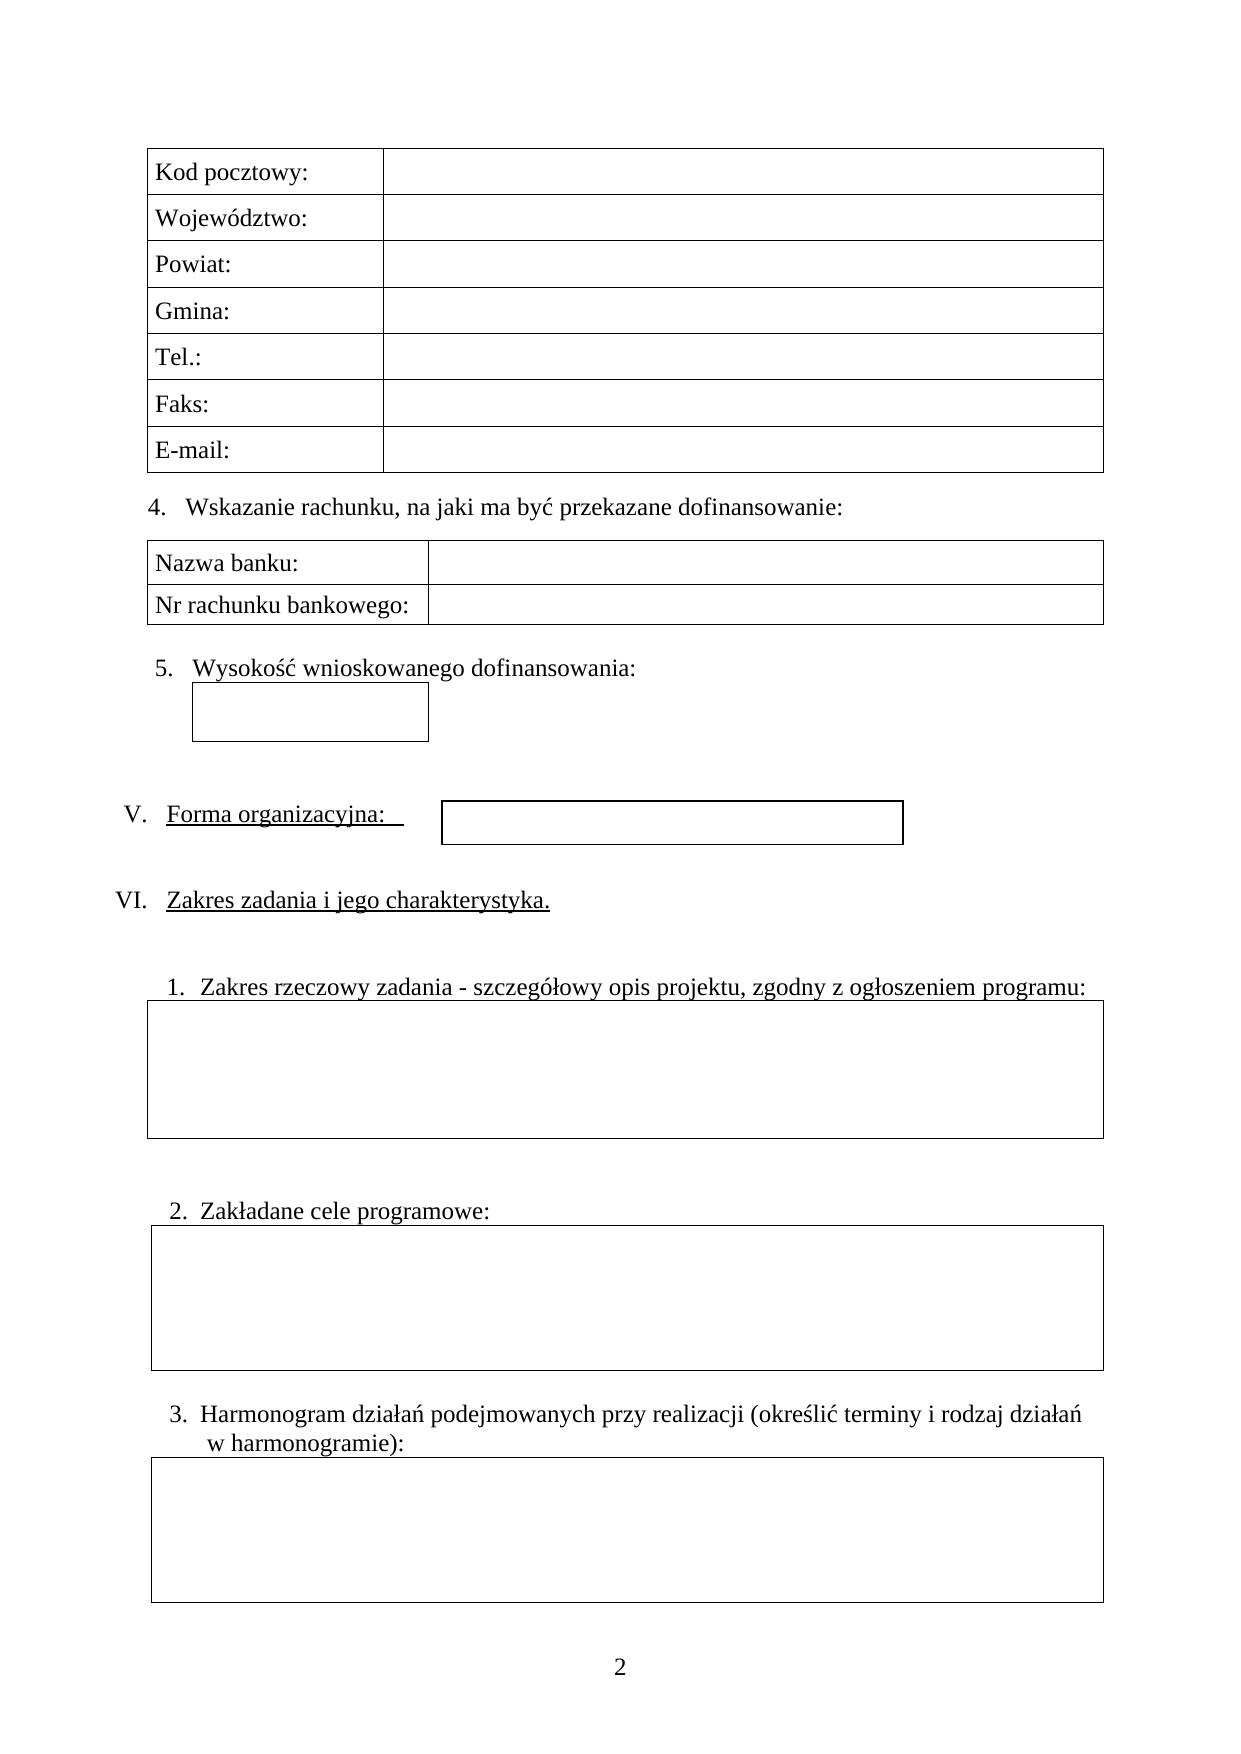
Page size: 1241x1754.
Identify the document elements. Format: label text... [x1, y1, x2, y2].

list Wysokość wnioskowanego dofinansowania: [154, 653, 1093, 682]
table_cell [384, 380, 1103, 426]
list Zakres zadania i jego charakterystyka. [148, 885, 1093, 914]
table_cell [384, 195, 1103, 240]
table_header [152, 1458, 1103, 1602]
list Harmonogram działań podejmowanych przy realizacji (określić terminy i rodzaj działań w harmonogramie): [169, 1399, 1093, 1457]
table_cell Powiat: [148, 241, 383, 287]
table_header [152, 1226, 1103, 1370]
list Zakres rzeczowy zadania - szczegółowy opis projektu, zgodny z ogłoszeniem programu: [166, 972, 1093, 1000]
table_header [148, 1001, 1103, 1138]
table_cell Faks: [148, 380, 383, 426]
table_header [193, 683, 428, 741]
table_cell Województwo: [148, 195, 383, 240]
table_header Nazwa banku: [148, 541, 428, 584]
table_cell [384, 241, 1103, 287]
list Zakładane cele programowe: [169, 1196, 1093, 1225]
table_cell [429, 585, 1103, 623]
list Wskazanie rachunku, na jaki ma być przekazane dofinansowanie: [148, 492, 1093, 521]
table_cell [384, 334, 1103, 379]
table_cell Nr rachunku bankowego: [148, 585, 428, 623]
table_cell Tel.: [148, 334, 383, 379]
table_header [429, 541, 1103, 584]
table_cell [384, 288, 1103, 333]
table_cell E-mail: [148, 427, 383, 472]
table_cell Gmina: [148, 288, 383, 333]
list Forma organizacyjna: [148, 799, 1093, 828]
table_cell Kod pocztowy: [148, 149, 383, 194]
table_cell [384, 427, 1103, 472]
table_cell [384, 149, 1103, 194]
